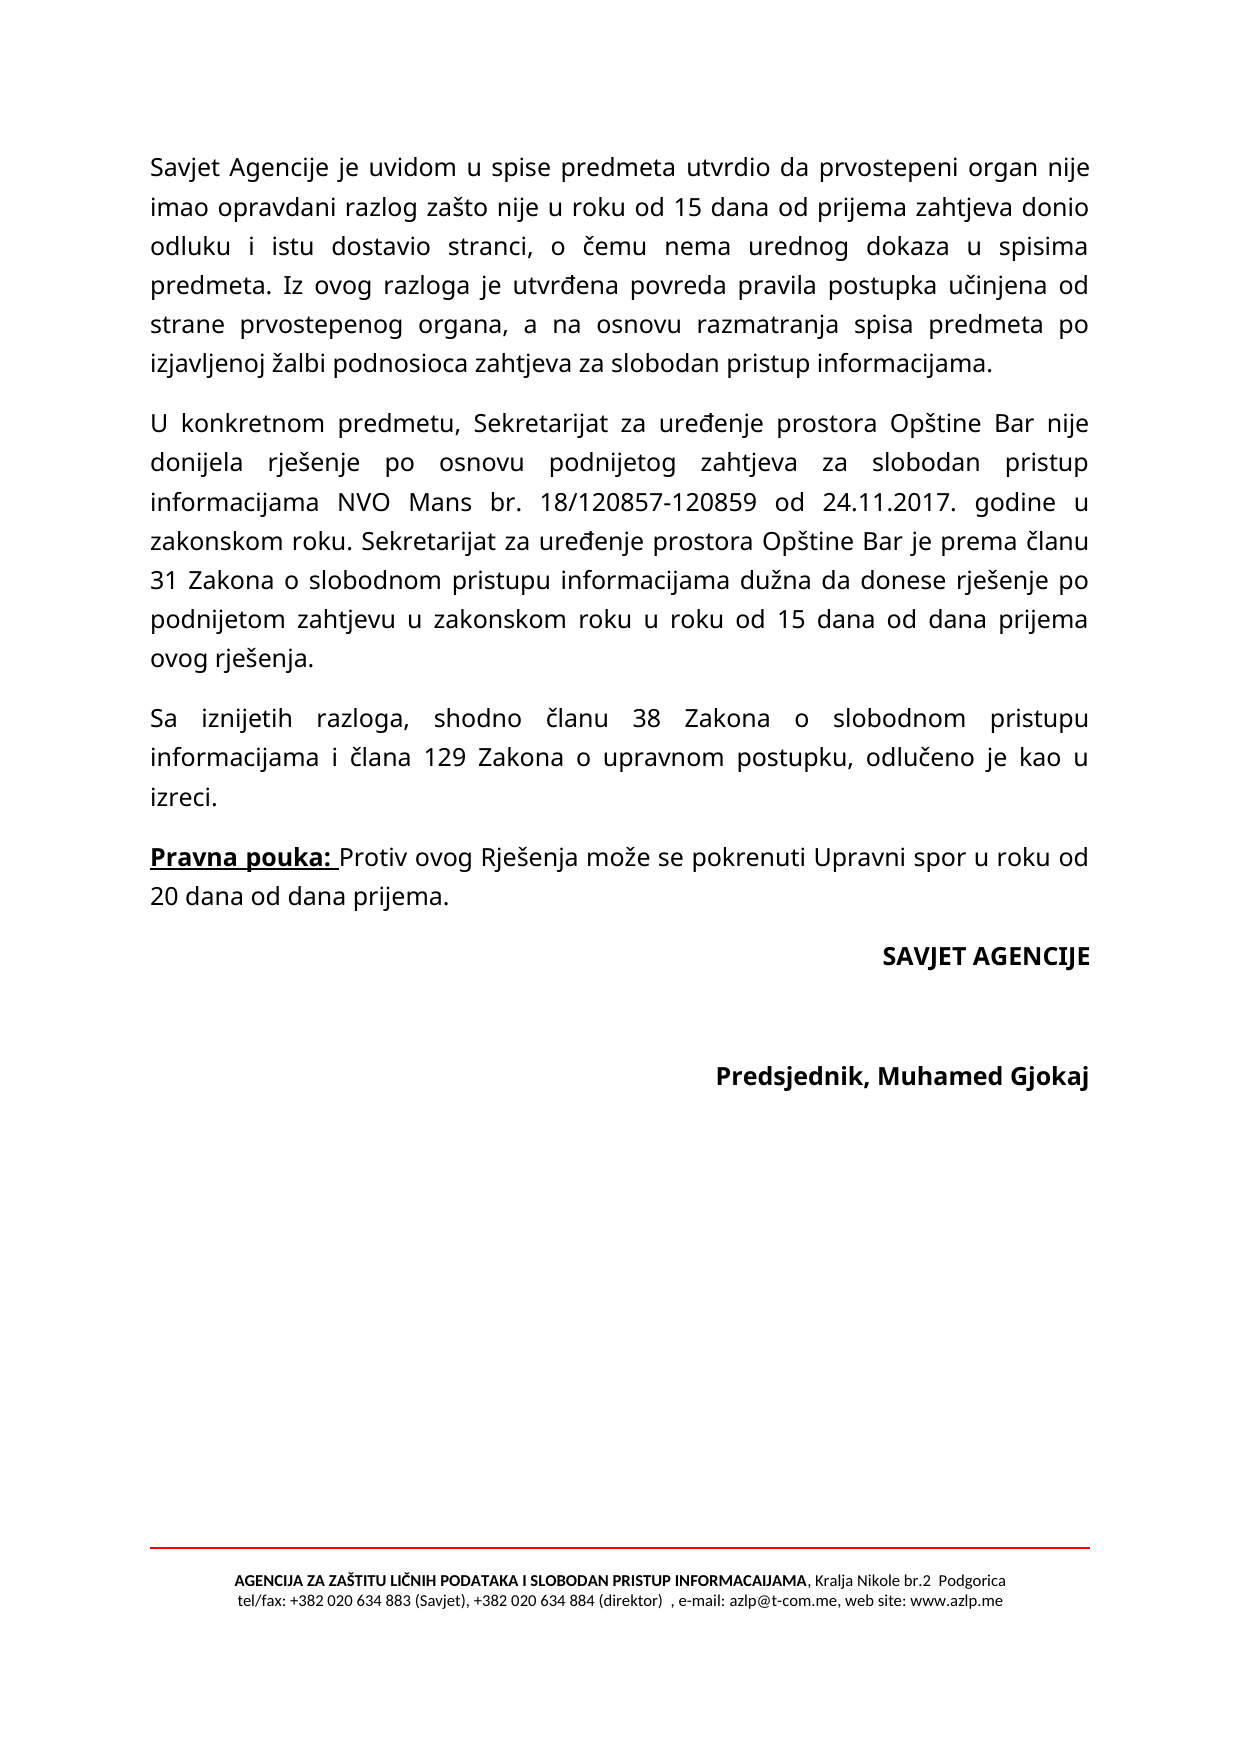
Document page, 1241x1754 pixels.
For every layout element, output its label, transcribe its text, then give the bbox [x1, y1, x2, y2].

text Pravna pouka: Protiv ovog Rješenja može se pokrenuti Upravni spor u roku od 20 dana od dana prijema. [150, 839, 1090, 912]
text Sa iznijetih razloga, shodno članu 38 Zakona o slobodnom pristupu informacijama i člana 129 Zakona o upravnom postupku, odlučeno je kao u izreci. [150, 701, 1090, 813]
text SAVJET AGENCIJE [150, 938, 1090, 972]
text U konkretnom predmetu, Sekretarijat za uređenje prostora Opštine Bar nije donijela rješenje po osnovu podnijetog zahtjeva za slobodan pristup informacijama NVO Mans br. 18/120857-120859 od 24.11.2017. godine u zakonskom roku. Sekretarijat za uređenje prostora Opštine Bar je prema članu 31 Zakona o slobodnom pristupu informacijama dužna da donese rješenje po podnijetom zahtjevu u zakonskom roku u roku od 15 dana od dana prijema ovog rješenja. [150, 406, 1090, 675]
text Savjet Agencije je uvidom u spise predmeta utvrdio da prvostepeni organ nije imao opravdani razlog zašto nije u roku od 15 dana od prijema zahtjeva donio odluku i istu dostavio stranci, o čemu nema urednog dokaza u spisima predmeta. Iz ovog razloga je utvrđena povreda pravila postupka učinjena od strane prvostepenog organa, a na osnovu razmatranja spisa predmeta po izjavljenoj žalbi podnosioca zahtjeva za slobodan pristup informacijama. [150, 150, 1090, 380]
text Predsjednik, Muhamed Gjokaj [150, 1058, 1090, 1092]
